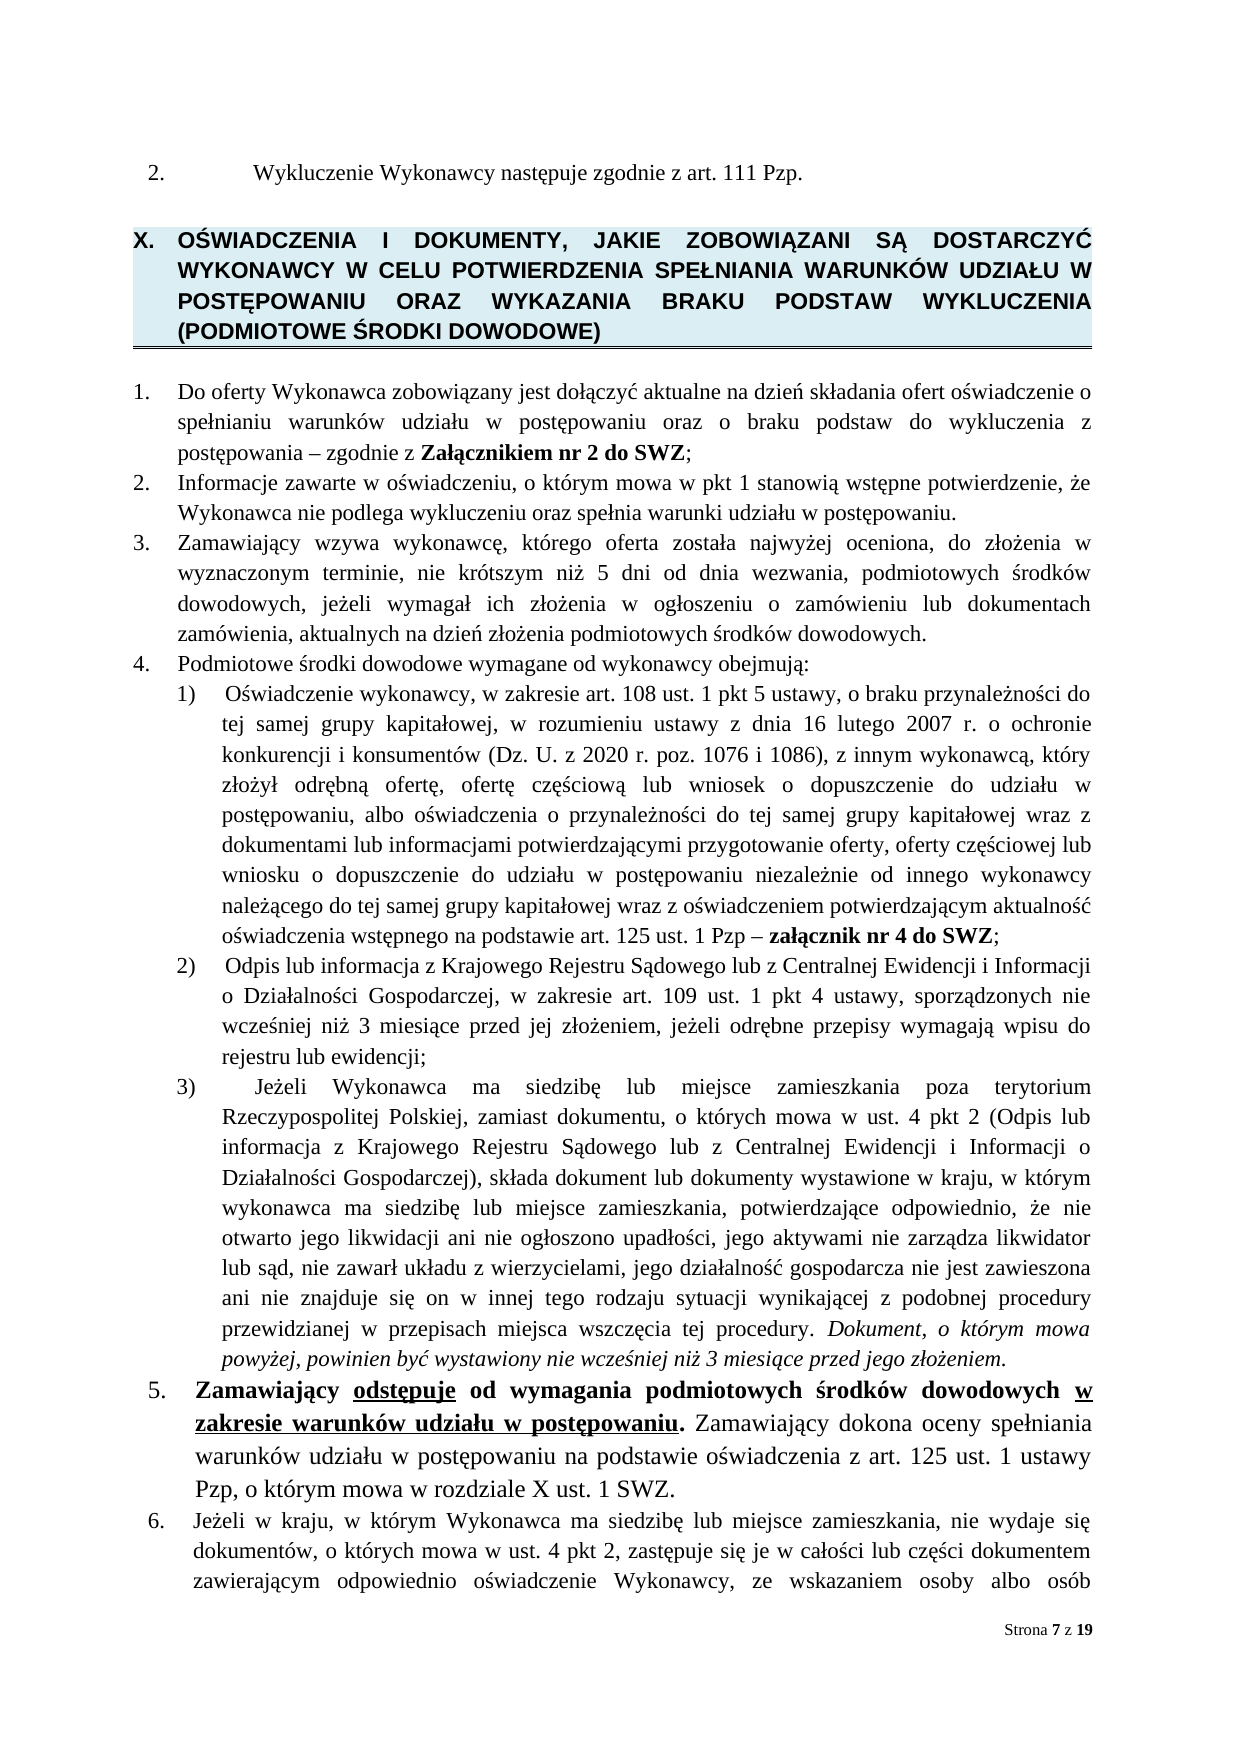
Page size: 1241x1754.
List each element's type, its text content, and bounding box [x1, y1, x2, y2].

list Odpis lub informacja z Krajowego Rejestru Sądowego lub z Centralnej Ewidencji i Informacji o Działalności Gospodarczej, w zakresie art. 109 ust. 1 pkt 4 ustawy, sporządzonych nie wcześniej niż 3 miesiące przed jej złożeniem, jeżeli odrębne przepisy wymagają wpisu do rejestru lub ewidencji; [176, 952, 1092, 1069]
list Wykluczenie Wykonawcy następuje zgodnie z art. 111 Pzp. [148, 159, 1092, 186]
list Zamawiający wzywa wykonawcę, którego oferta została najwyżej oceniona, do złożenia w wyznaczonym terminie, nie krótszym niż 5 dni od dnia wezwania, podmiotowych środków dowodowych, jeżeli wymagał ich złożenia w ogłoszeniu o zamówieniu lub dokumentach zamówienia, aktualnych na dzień złożenia podmiotowych środków dowodowych. [133, 529, 1092, 646]
list Podmiotowe środki dowodowe wymagane od wykonawcy obejmują: [133, 650, 1092, 676]
list Informacje zawarte w oświadczeniu, o którym mowa w pkt 1 stanowią wstępne potwierdzenie, że Wykonawca nie podlega wykluczeniu oraz spełnia warunki udziału w postępowaniu. [133, 469, 1092, 525]
list Zamawiający odstępuje od wymagania podmiotowych środków dowodowych w zakresie warunków udziału w postępowaniu. Zamawiający dokona oceny spełniania warunków udziału w postępowaniu na podstawie oświadczenia z art. 125 ust. 1 ustawy Pzp, o którym mowa w rozdziale X ust. 1 SWZ. [148, 1375, 1092, 1503]
list Jeżeli Wykonawca ma siedzibę lub miejsce zamieszkania poza terytorium Rzeczypospolitej Polskiej, zamiast dokumentu, o których mowa w ust. 4 pkt 2 (Odpis lub informacja z Krajowego Rejestru Sądowego lub z Centralnej Ewidencji i Informacji o Działalności Gospodarczej), składa dokument lub dokumenty wystawione w kraju, w którym wykonawca ma siedzibę lub miejsce zamieszkania, potwierdzające odpowiednio, że nie otwarto jego likwidacji ani nie ogłoszono upadłości, jego aktywami nie zarządza likwidator lub sąd, nie zawarł układu z wierzycielami, jego działalność gospodarcza nie jest zawieszona ani nie znajduje się on w innej tego rodzaju sytuacji wynikającej z podobnej procedury przewidzianej w przepisach miejsca wszczęcia tej procedury. Dokument, o którym mowa powyżej, powinien być wystawiony nie wcześniej niż 3 miesiące przed jego złożeniem. [176, 1073, 1092, 1371]
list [148, 1507, 1092, 1594]
list Oświadczenie wykonawcy, w zakresie art. 108 ust. 1 pkt 5 ustawy, o braku przynależności do tej samej grupy kapitałowej, w rozumieniu ustawy z dnia 16 lutego 2007 r. o ochronie konkurencji i konsumentów (Dz. U. z 2020 r. poz. 1076 i 1086), z innym wykonawcą, który złożył odrębną ofertę, ofertę częściową lub wniosek o dopuszczenie do udziału w postępowaniu, albo oświadczenia o przynależności do tej samej grupy kapitałowej wraz z dokumentami lub informacjami potwierdzającymi przygotowanie oferty, oferty częściowej lub wniosku o dopuszczenie do udziału w postępowaniu niezależnie od innego wykonawcy należącego do tej samej grupy kapitałowej wraz z oświadczeniem potwierdzającym aktualność oświadczenia wstępnego na podstawie art. 125 ust. 1 Pzp – załącznik nr 4 do SWZ; [176, 680, 1092, 948]
list OŚWIADCZENIA I DOKUMENTY, JAKIE ZOBOWIĄZANI SĄ DOSTARCZYĆ WYKONAWCY W CELU POTWIERDZENIA SPEŁNIANIA WARUNKÓW UDZIAŁU W POSTĘPOWANIU ORAZ WYKAZANIA BRAKU PODSTAW WYKLUCZENIA (PODMIOTOWE ŚRODKI DOWODOWE) [133, 227, 1092, 346]
list Do oferty Wykonawca zobowiązany jest dołączyć aktualne na dzień składania ofert oświadczenie o spełnianiu warunków udziału w postępowaniu oraz o braku podstaw do wykluczenia z postępowania – zgodnie z Załącznikiem nr 2 do SWZ; [133, 378, 1092, 465]
